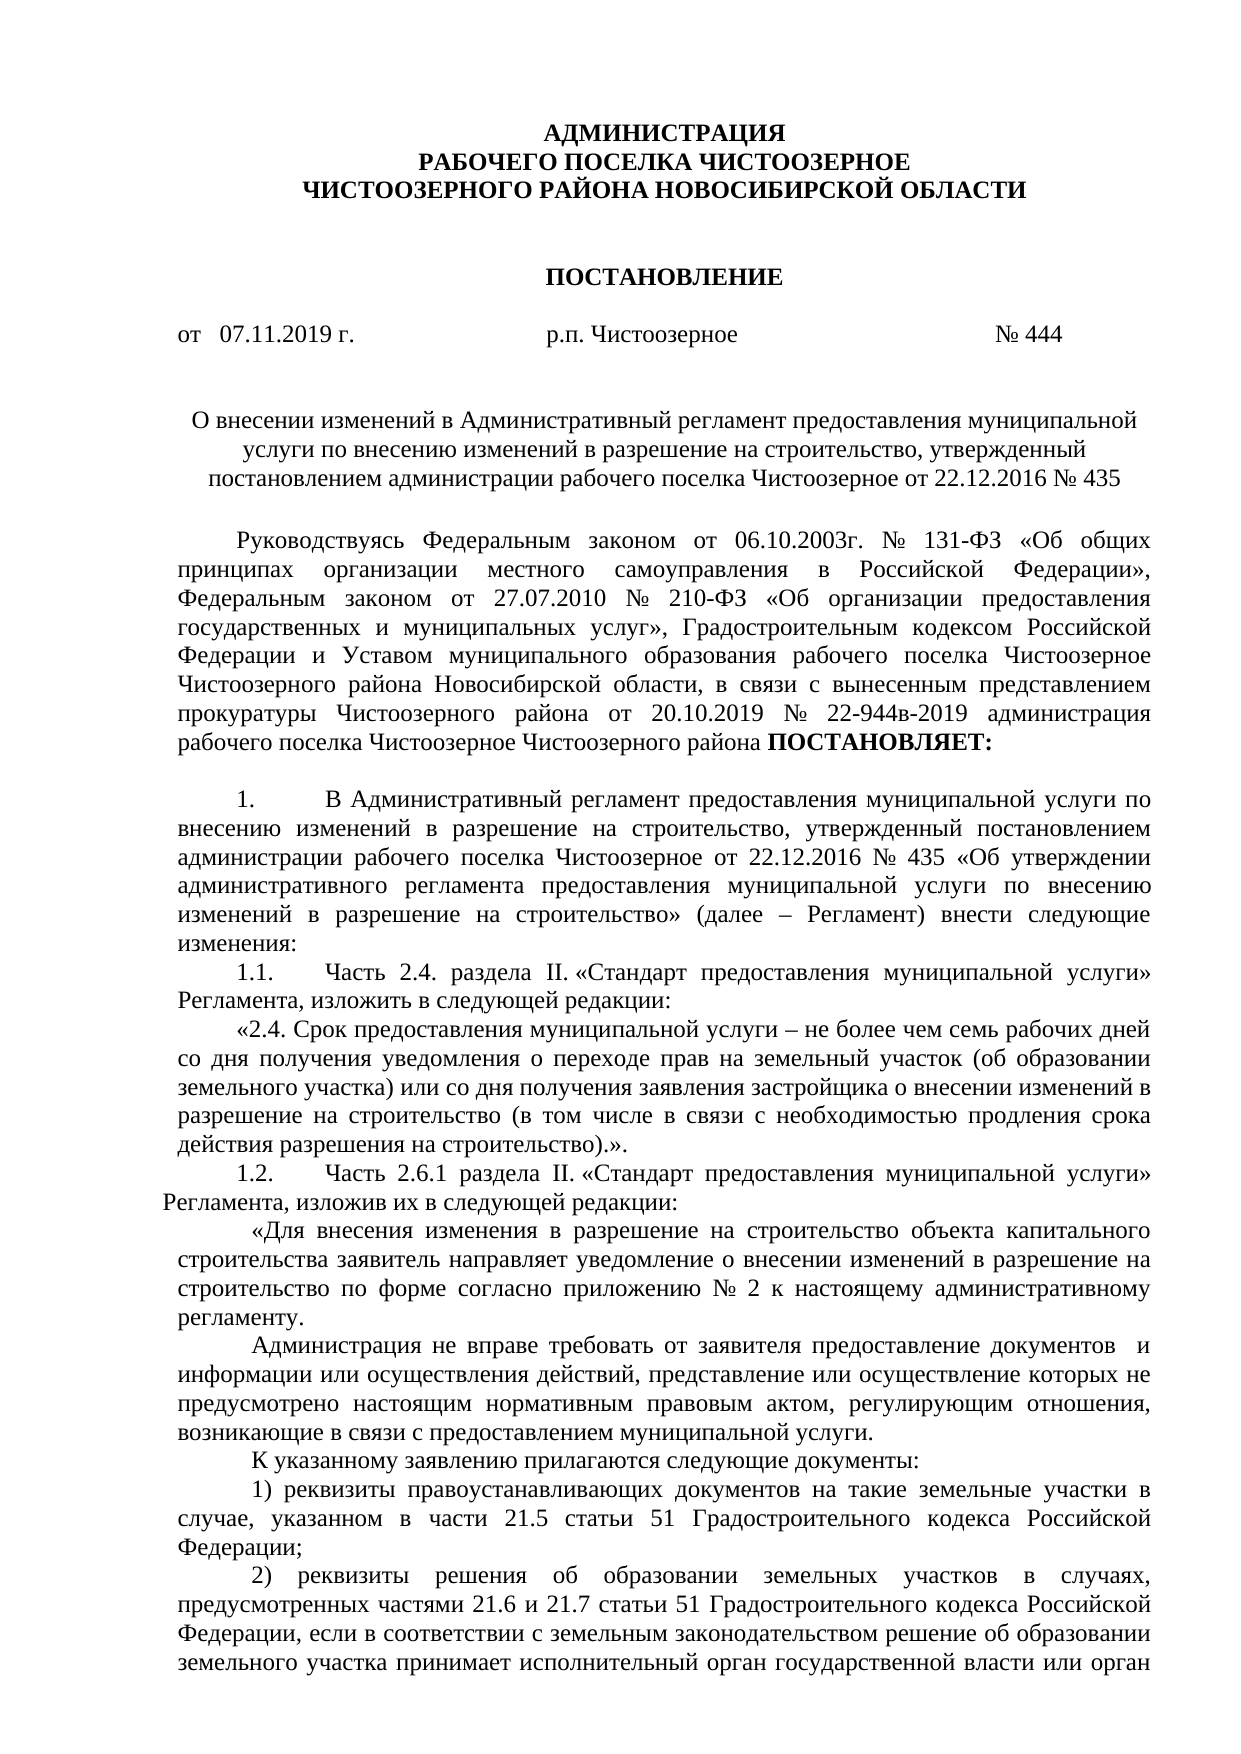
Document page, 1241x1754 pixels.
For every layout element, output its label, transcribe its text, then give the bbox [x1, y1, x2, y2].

text «Для внесения изменения в разрешение на строительство объекта капитального строительства заявитель направляет уведомление о внесении изменений в разрешение на строительство по форме согласно приложению № 2 к настоящему административному регламенту. [177, 1215, 1152, 1330]
text «2.4. Срок предоставления муниципальной услуги – не более чем семь рабочих дней со дня получения уведомления о переходе прав на земельный участок (об образовании земельного участка) или со дня получения заявления застройщика о внесении изменений в разрешение на строительство (в том числе в связи с необходимостью продления срока действия разрешения на строительство).». [177, 1014, 1152, 1158]
text от 07.11.2019 г. р.п. Чистоозерное № 444 [177, 319, 1152, 348]
text 1) реквизиты правоустанавливающих документов на такие земельные участки в случае, указанном в части 21.5 статьи 51 Градостроительного кодекса Российской Федерации; [177, 1474, 1152, 1560]
text РАБОЧЕГО ПОСЕЛКА ЧИСТООЗЕРНОЕ [177, 147, 1152, 176]
list Часть 2.6.1 раздела II. «Стандарт предоставления муниципальной услуги» Регламента, изложив их в следующей редакции: [162, 1158, 1152, 1215]
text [177, 1560, 1152, 1675]
text ЧИСТООЗЕРНОГО РАЙОНА НОВОСИБИРСКОЙ ОБЛАСТИ [177, 176, 1152, 204]
text К указанному заявлению прилагаются следующие документы: [177, 1445, 1152, 1474]
list В Административный регламент предоставления муниципальной услуги по внесению изменений в разрешение на строительство, утвержденный постановлением администрации рабочего поселка Чистоозерное от 22.12.2016 № 435 «Об утверждении административного регламента предоставления муниципальной услуги по внесению изменений в разрешение на строительство» (далее – Регламент) внести следующие изменения: [177, 784, 1152, 957]
text ПОСТАНОВЛЕНИЕ [177, 262, 1152, 291]
text О внесении изменений в Административный регламент предоставления муниципальной услуги по внесению изменений в разрешение на строительство, утвержденный постановлением администрации рабочего поселка Чистоозерное от 22.12.2016 № 435 [177, 406, 1152, 492]
text Администрация не вправе требовать от заявителя предоставление документов и информации или осуществления действий, представление или осуществление которых не предусмотрено настоящим нормативным правовым актом, регулирующим отношения, возникающие в связи с предоставлением муниципальной услуги. [177, 1330, 1152, 1445]
list Часть 2.4. раздела II. «Стандарт предоставления муниципальной услуги» Регламента, изложить в следующей редакции: [177, 957, 1152, 1014]
text АДМИНИСТРАЦИЯ [177, 118, 1152, 147]
text Руководствуясь Федеральным законом от 06.10.2003г. № 131-ФЗ «Об общих принципах организации местного самоуправления в Российской Федерации», Федеральным законом от 27.07.2010 № 210-ФЗ «Об организации предоставления государственных и муниципальных услуг», Градостроительным кодексом Российской Федерации и Уставом муниципального образования рабочего поселка Чистоозерное Чистоозерного района Новосибирской области, в связи с вынесенным представлением прокуратуры Чистоозерного района от 20.10.2019 № 22-944в-2019 администрация рабочего поселка Чистоозерное Чистоозерного района ПОСТАНОВЛЯЕТ: [177, 525, 1152, 755]
